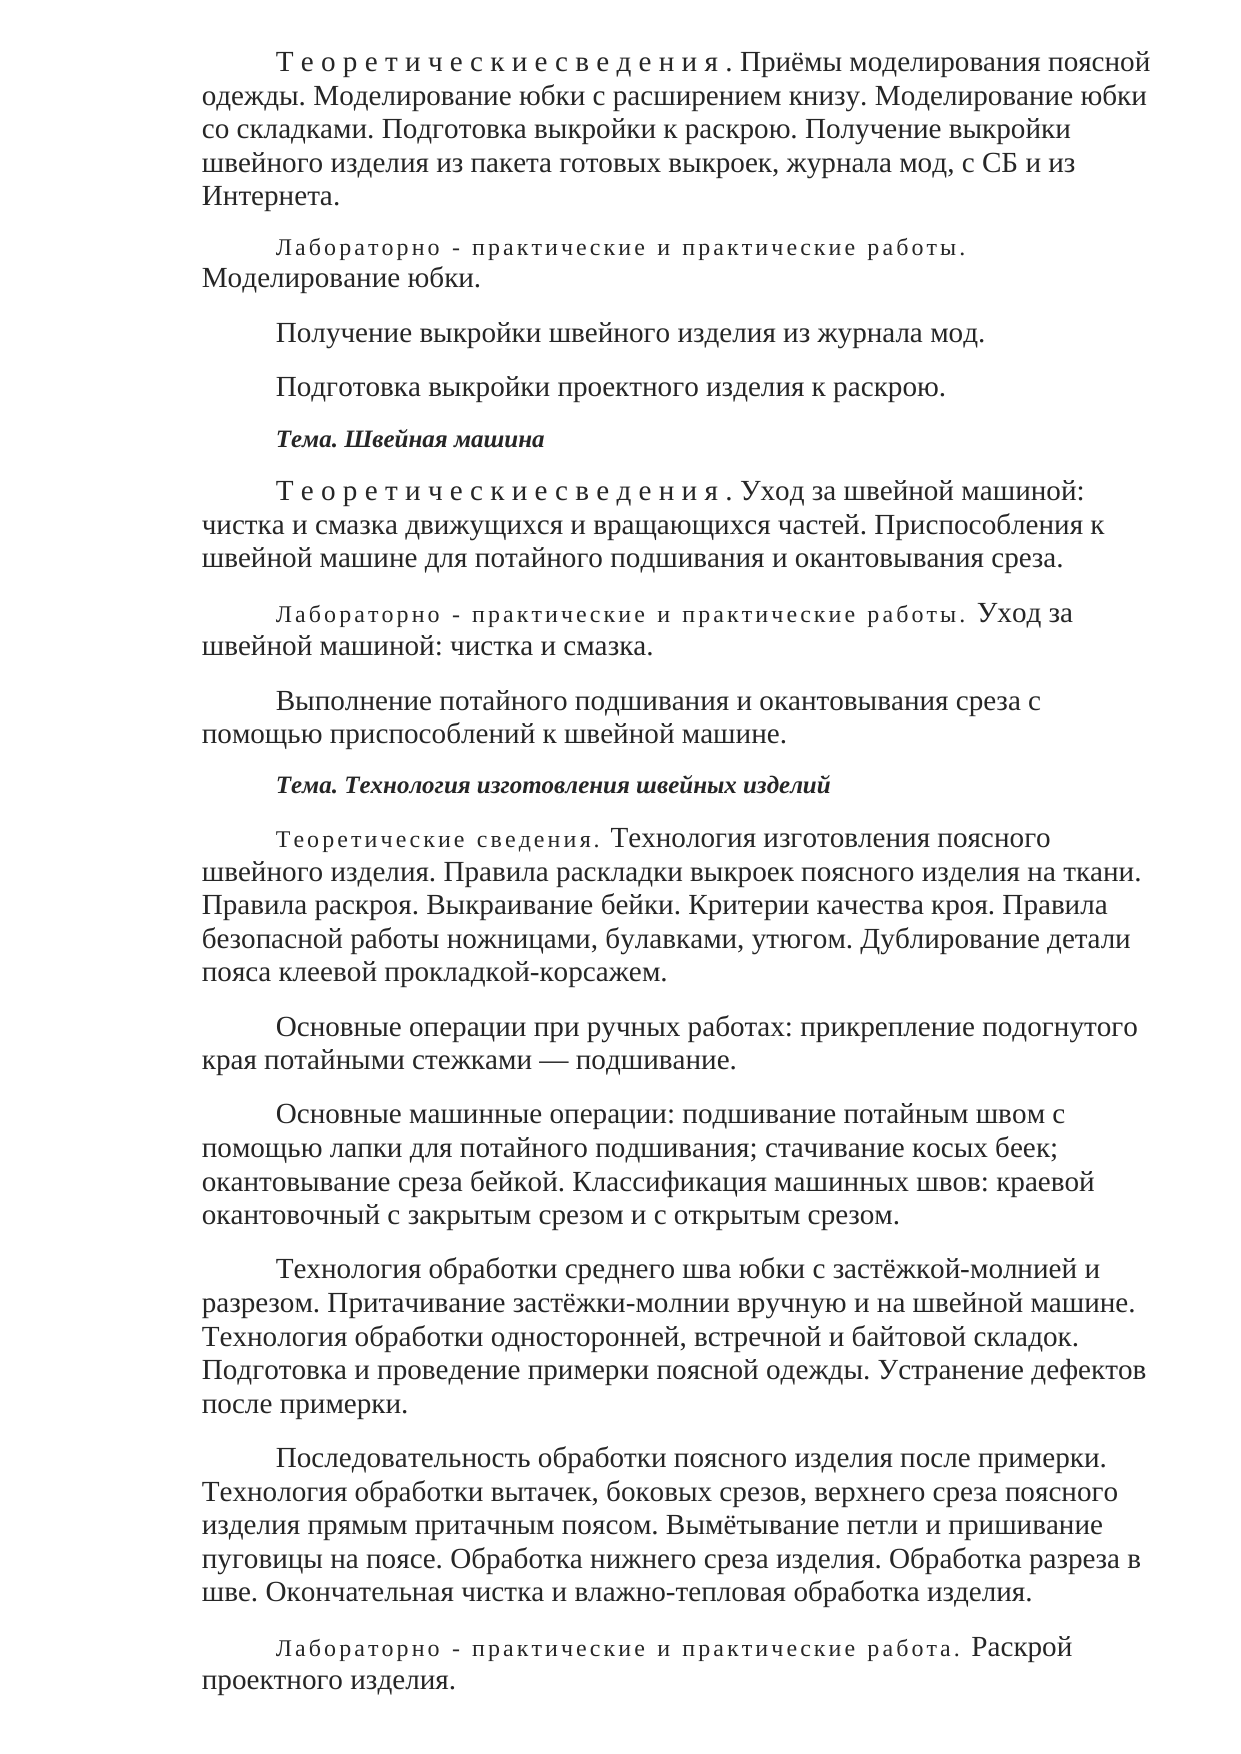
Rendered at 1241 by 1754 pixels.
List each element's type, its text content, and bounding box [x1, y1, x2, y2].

text Тема. Швейная машина [202, 424, 1160, 452]
text Лабораторно - практические и практические работа. Раскрой проектного изделия. [202, 1629, 1160, 1696]
text Лабораторно - практические и практические работы. Уход за швейной машиной: чистка и смазка. [202, 595, 1160, 662]
text Выполнение потайного подшивания и окантовывания среза с помощью приспособлений к швейной машине. [202, 683, 1160, 750]
text Получение выкройки швейного изделия из журнала мод. [202, 315, 1162, 348]
text Тема. Технология изготовления швейных изделий [202, 771, 1160, 799]
text Лабораторно - практические и практические работы. Моделирование юбки. [202, 233, 1160, 294]
text Основные операции при ручных работах: прикрепление подогнутого края потайными стежками — подшивание. [202, 1009, 1160, 1076]
text Основные машинные операции: подшивание потайным швом с помощью лапки для потайного подшивания; стачивание косых беек; окантовывание среза бейкой. Классификация машинных швов: краевой окантовочный с закрытым срезом и с открытым срезом. [202, 1097, 1160, 1231]
text Технология обработки среднего шва юбки с застёжкой-молнией и разрезом. Притачивание застёжки-молнии вручную и на швейной машине. Технология обработки односторонней, встречной и байтовой складок. Подготовка и проведение примерки поясной одежды. Устранение дефектов после примерки. [202, 1252, 1160, 1419]
text Последовательность обработки поясного изделия после примерки. Технология обработки вытачек, боковых срезов, верхнего среза поясного изделия прямым притачным поясом. Вымётывание петли и пришивание пуговицы на поясе. Обработка нижнего среза изделия. Обработка разреза в шве. Окончательная чистка и влажно-тепловая обработка изделия. [202, 1440, 1160, 1608]
text Теоретические сведения. Технология изготовления поясного швейного изделия. Правила раскладки выкроек поясного изделия на ткани. Правила раскроя. Выкраивание бейки. Критерии качества кроя. Правила безопасной работы ножницами, булавками, утюгом. Дублирование детали пояса клеевой прокладкой-корсажем. [202, 820, 1160, 988]
text Т е о р е т и ч е с к и е с в е д е н и я . Приёмы моделирования поясной одежды. Моделирование юбки с расширением книзу. Моделирование юбки со складками. Подготовка выкройки к раскрою. Получение выкройки швейного изделия из пакета готовых выкроек, журнала мод, с СБ и из Интернета. [202, 44, 1160, 212]
text Т е о р е т и ч е с к и е с в е д е н и я . Уход за швейной машиной: чистка и смазка движущихся и вращающихся частей. Приспособления к швейной машине для потайного подшивания и окантовывания среза. [202, 473, 1160, 574]
text Подготовка выкройки проектного изделия к раскрою. [202, 369, 1160, 403]
